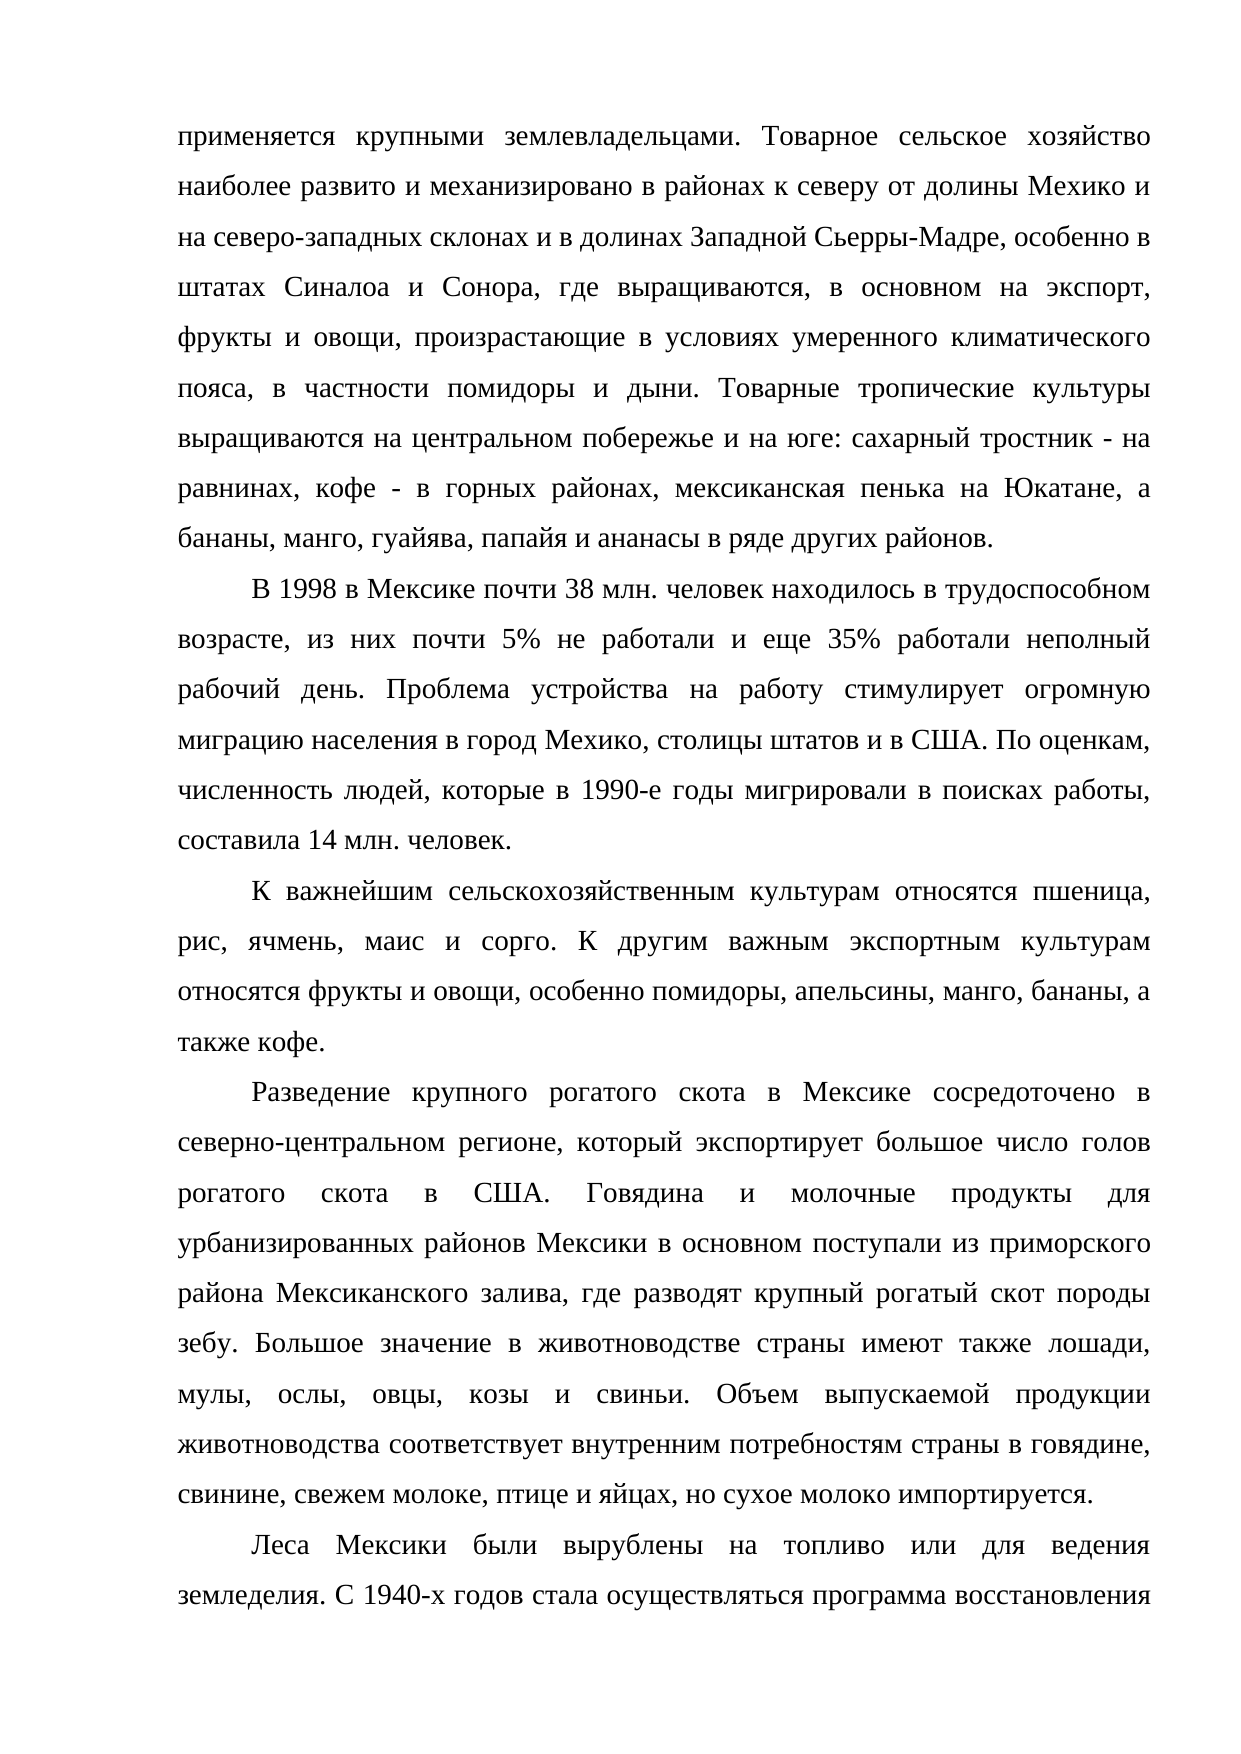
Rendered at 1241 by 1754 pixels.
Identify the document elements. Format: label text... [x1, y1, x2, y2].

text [177, 118, 1152, 554]
text К важнейшим сельскохозяйственным культурам относятся пшеница, рис, ячмень, маис и сорго. К другим важным экспортным культурам относятся фрукты и овощи, особенно помидоры, апельсины, манго, бананы, а также кофе. [177, 873, 1152, 1057]
text Разведение крупного рогатого скота в Мексике сосредоточено в северно-центральном регионе, который экспортирует большое число голов рогатого скота в США. Говядина и молочные продукты для урбанизированных районов Мексики в основном поступали из приморского района Мексиканского залива, где разводят крупный рогатый скот породы зебу. Большое значение в животноводстве страны имеют также лошади, мулы, ослы, овцы, козы и свиньи. Объем выпускаемой продукции животноводства соответствует внутренним потребностям страны в говядине, свинине, свежем молоке, птице и яйцах, но сухое молоко импортируется. [177, 1074, 1152, 1510]
text В 1998 в Мексике почти 38 млн. человек находилось в трудоспособном возрасте, из них почти 5% не работали и еще 35% работали неполный рабочий день. Проблема устройства на работу стимулирует огромную миграцию населения в город Мехико, столицы штатов и в США. По оценкам, численность людей, которые в 1990-е годы мигрировали в поисках работы, составила 14 млн. человек. [177, 571, 1152, 856]
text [177, 1527, 1152, 1611]
